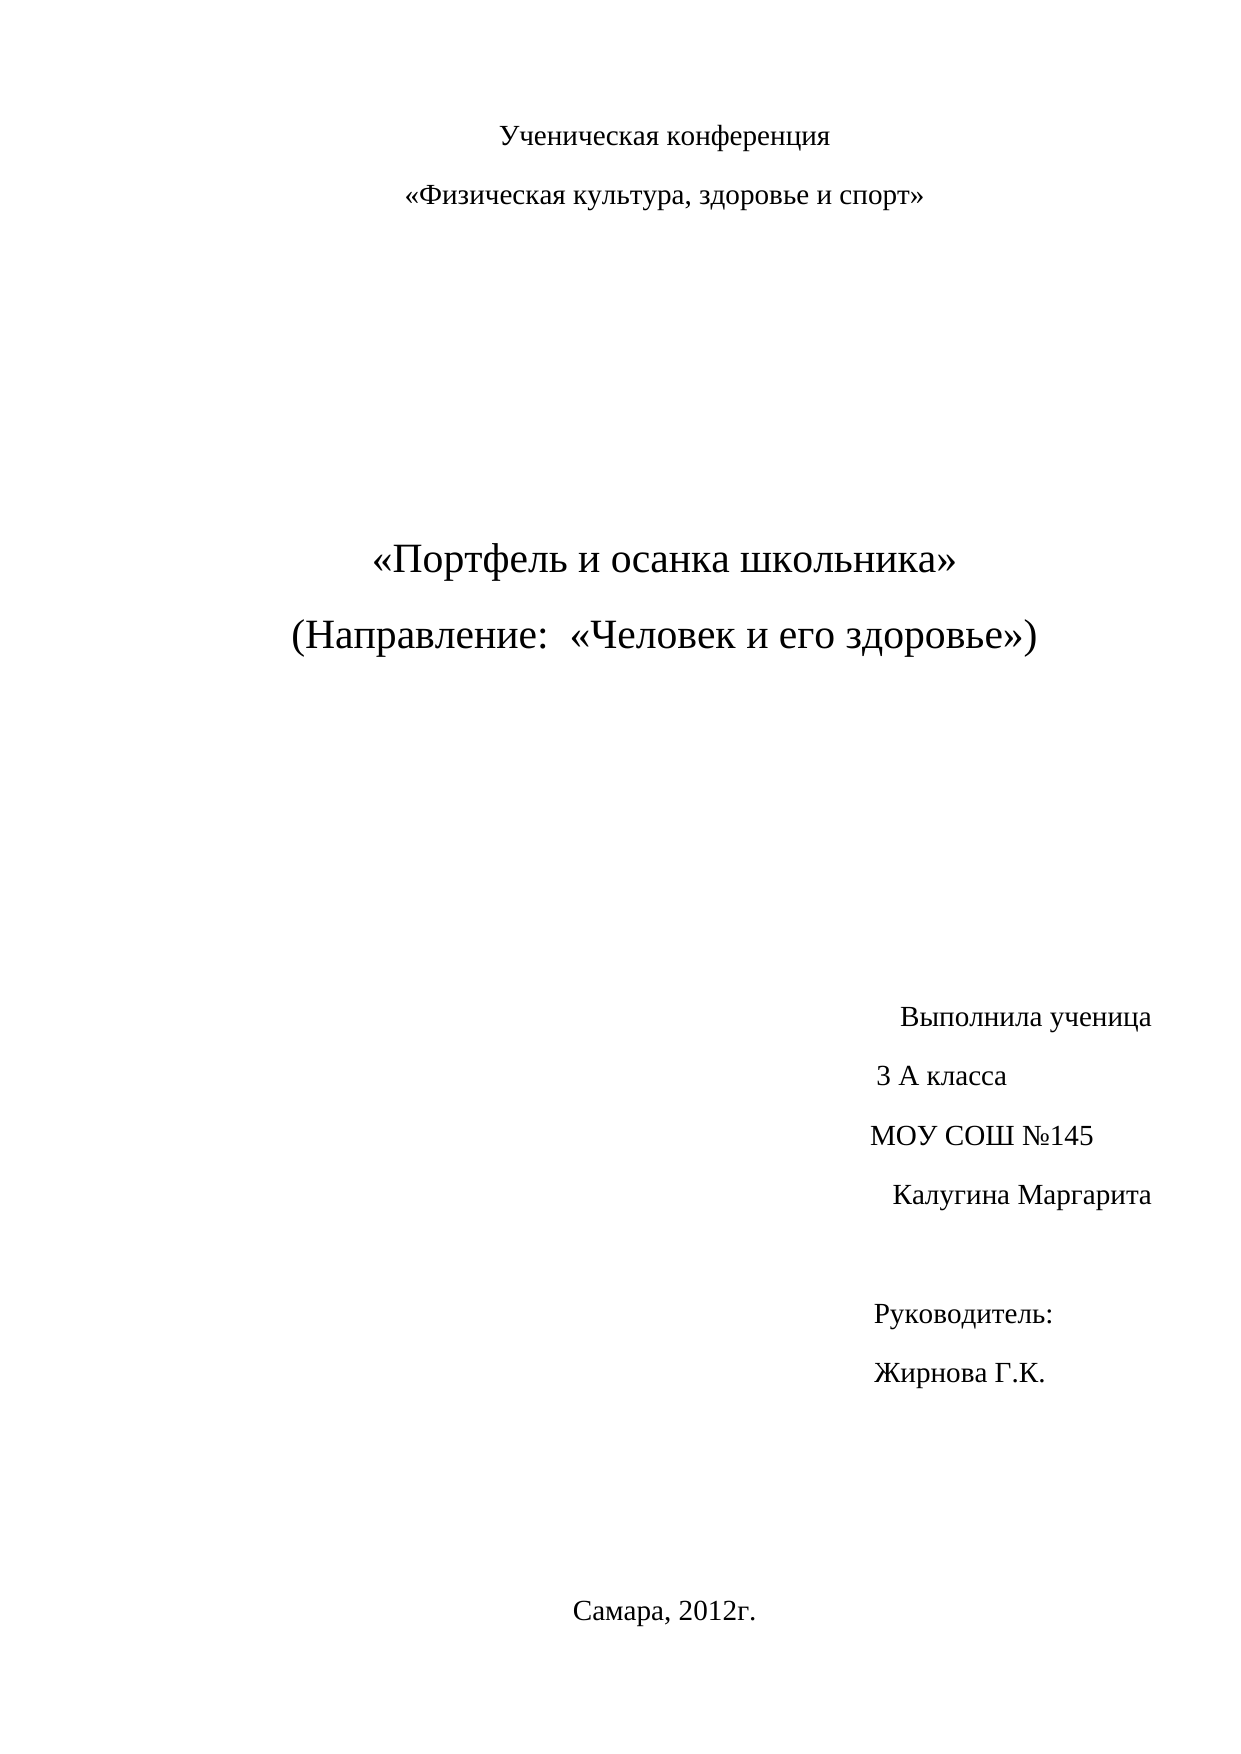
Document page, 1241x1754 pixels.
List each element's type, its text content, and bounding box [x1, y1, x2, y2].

text Калугина Маргарита [177, 1177, 1152, 1211]
text Руководитель: [177, 1296, 1152, 1329]
text МОУ СОШ №145 [177, 1118, 1152, 1151]
text Самара, 2012г. [177, 1593, 1152, 1626]
text «Физическая культура, здоровье и спорт» [177, 177, 1152, 211]
text «Портфель и осанка школьника» [177, 534, 1152, 582]
text 3 А класса [177, 1058, 1152, 1092]
text Ученическая конференция [177, 118, 1152, 152]
text Жирнова Г.К. [177, 1355, 1152, 1389]
text Выполнила ученица [177, 999, 1152, 1033]
text (Направление: «Человек и его здоровье») [177, 610, 1152, 658]
